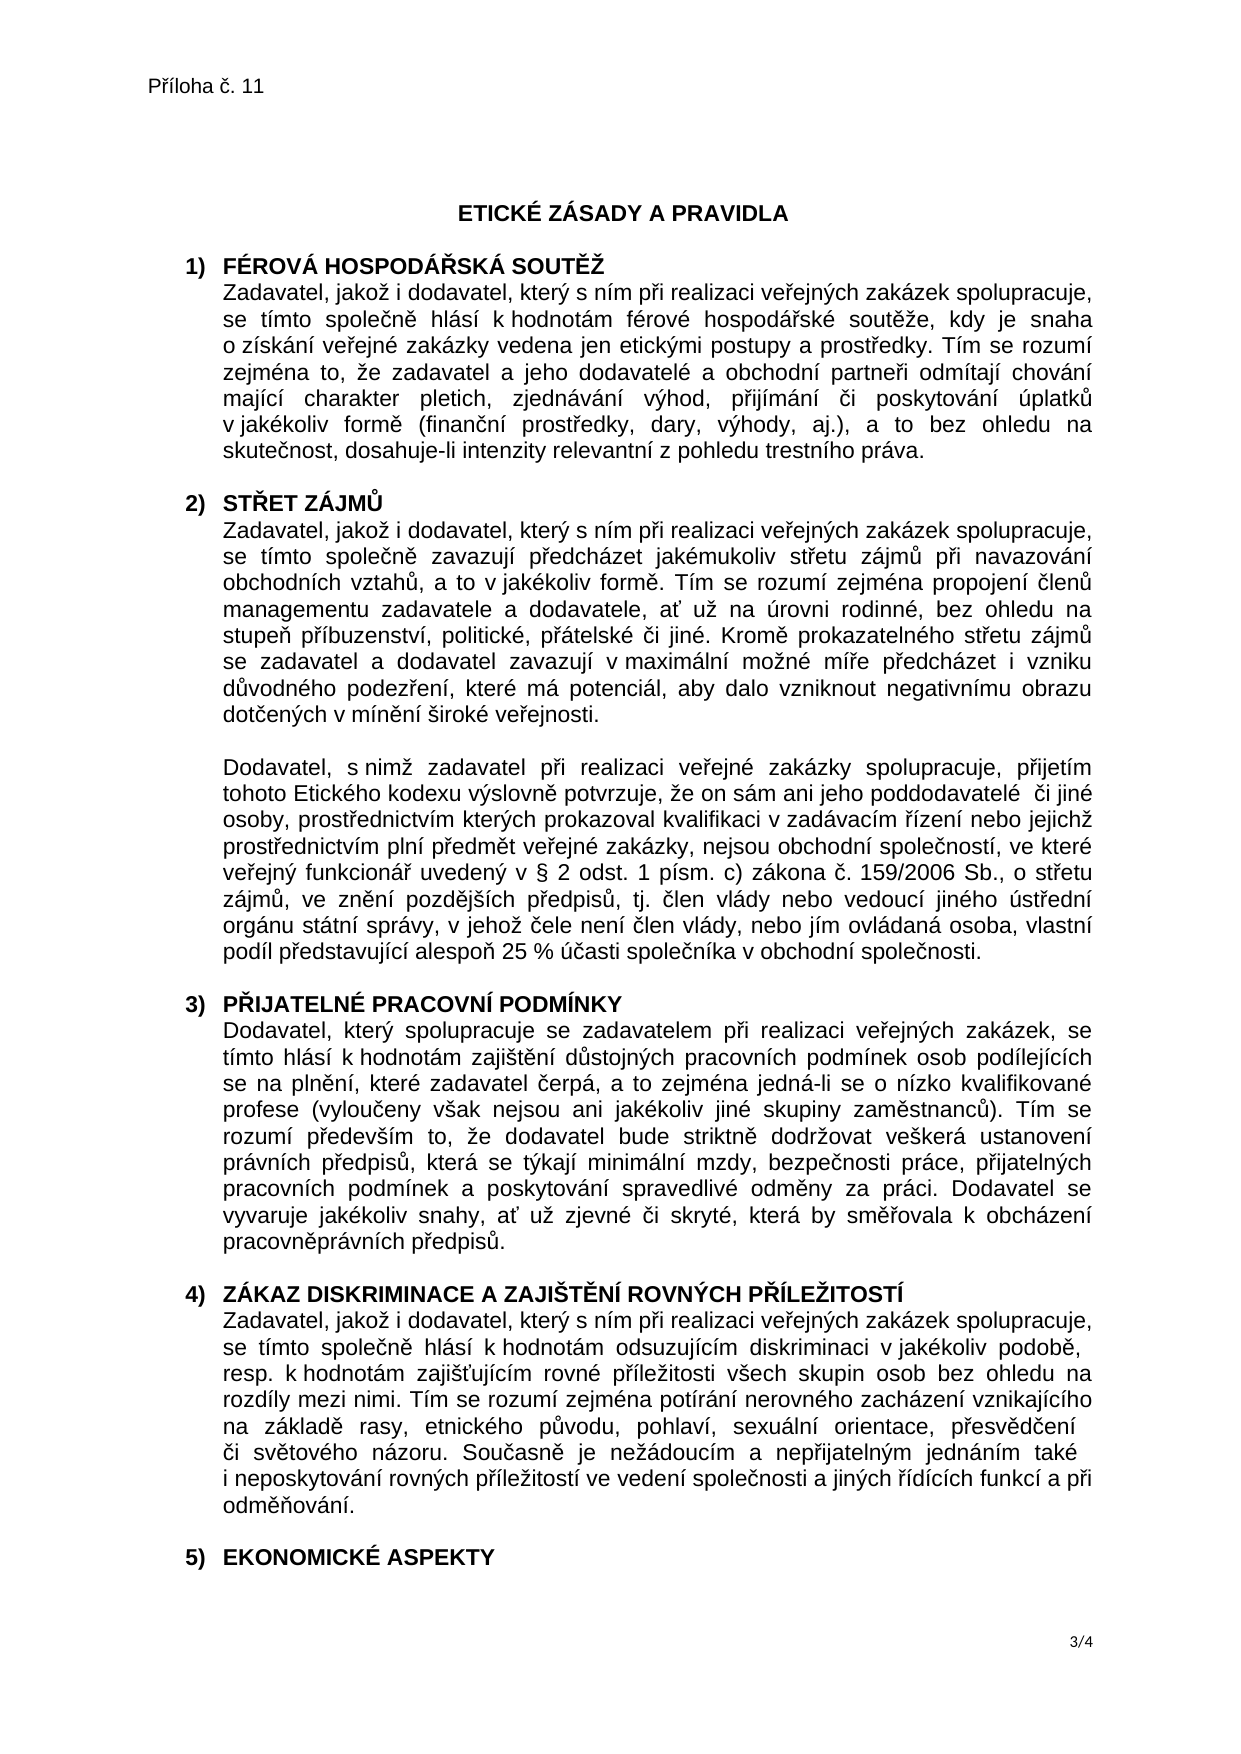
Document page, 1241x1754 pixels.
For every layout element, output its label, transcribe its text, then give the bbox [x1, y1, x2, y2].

list PŘIJATELNÉ PRACOVNÍ PODMÍNKY [185, 991, 1093, 1017]
list STŘET ZÁJMŮ [185, 490, 1093, 517]
list FÉROVÁ HOSPODÁŘSKÁ SOUTĚŽ [185, 253, 1093, 279]
list ZÁKAZ DISKRIMINACE A ZAJIŠTĚNÍ ROVNÝCH PŘÍLEŽITOSTÍ [185, 1281, 1093, 1307]
list Dodavatel, který spolupracuje se zadavatelem při realizaci veřejných zakázek, se tímto hlásí k hodnotám zajištění důstojných pracovních podmínek osob podílejících se na plnění, které zadavatel čerpá, a to zejména jedná-li se o nízko kvalifikované profese (vyloučeny však nejsou ani jakékoliv jiné skupiny zaměstnanců). Tím se rozumí především to, že dodavatel bude striktně dodržovat veškerá ustanovení právních předpisů, která se týkají minimální mzdy, bezpečnosti práce, přijatelných pracovních podmínek a poskytování spravedlivé odměny za práci. Dodavatel se vyvaruje jakékoliv snahy, ať už zjevné či skryté, která by směřovala k obcházení pracovněprávních předpisů. [223, 1017, 1093, 1254]
list Zadavatel, jakož i dodavatel, který s ním při realizaci veřejných zakázek spolupracuje, se tímto společně hlásí k hodnotám odsuzujícím diskriminaci v jakékoliv podobě, resp. k hodnotám zajišťujícím rovné příležitosti všech skupin osob bez ohledu na rozdíly mezi nimi. Tím se rozumí zejména potírání nerovného zacházení vznikajícího na základě rasy, etnického původu, pohlaví, sexuální orientace, přesvědčení či světového názoru. Současně je nežádoucím a nepřijatelným jednáním také i neposkytování rovných příležitostí ve vedení společnosti a jiných řídících funkcí a při odměňování. [223, 1307, 1093, 1518]
list Dodavatel, s nimž zadavatel při realizaci veřejné zakázky spolupracuje, přijetím tohoto Etického kodexu výslovně potvrzuje, že on sám ani jeho poddodavatelé či jiné osoby, prostřednictvím kterých prokazoval kvalifikaci v zadávacím řízení nebo jejichž prostřednictvím plní předmět veřejné zakázky, nejsou obchodní společností, ve které veřejný funkcionář uvedený v § 2 odst. 1 písm. c) zákona č. 159/2006 Sb., o střetu zájmů, ve znění pozdějších předpisů, tj. člen vlády nebo vedoucí jiného ústřední orgánu státní správy, v jehož čele není člen vlády, nebo jím ovládaná osoba, vlastní podíl představující alespoň 25 % účasti společníka v obchodní společnosti. [223, 754, 1093, 964]
list Zadavatel, jakož i dodavatel, který s ním při realizaci veřejných zakázek spolupracuje, se tímto společně hlásí k hodnotám férové hospodářské soutěže, kdy je snaha o získání veřejné zakázky vedena jen etickými postupy a prostředky. Tím se rozumí zejména to, že zadavatel a jeho dodavatelé a obchodní partneři odmítají chování mající charakter pletich, zjednávání výhod, přijímání či poskytování úplatků v jakékoliv formě (finanční prostředky, dary, výhody, aj.), a to bez ohledu na skutečnost, dosahuje-li intenzity relevantní z pohledu trestního práva. [223, 279, 1093, 464]
text ETICKÉ ZÁSADY A PRAVIDLA [148, 200, 1093, 227]
list EKONOMICKÉ ASPEKTY [185, 1544, 1093, 1571]
list Zadavatel, jakož i dodavatel, který s ním při realizaci veřejných zakázek spolupracuje, se tímto společně zavazují předcházet jakémukoliv střetu zájmů při navazování obchodních vztahů, a to v jakékoliv formě. Tím se rozumí zejména propojení členů managementu zadavatele a dodavatele, ať už na úrovni rodinné, bez ohledu na stupeň příbuzenství, politické, přátelské či jiné. Kromě prokazatelného střetu zájmů se zadavatel a dodavatel zavazují v maximální možné míře předcházet i vzniku důvodného podezření, které má potenciál, aby dalo vzniknout negativnímu obrazu dotčených v mínění široké veřejnosti. [223, 517, 1093, 727]
